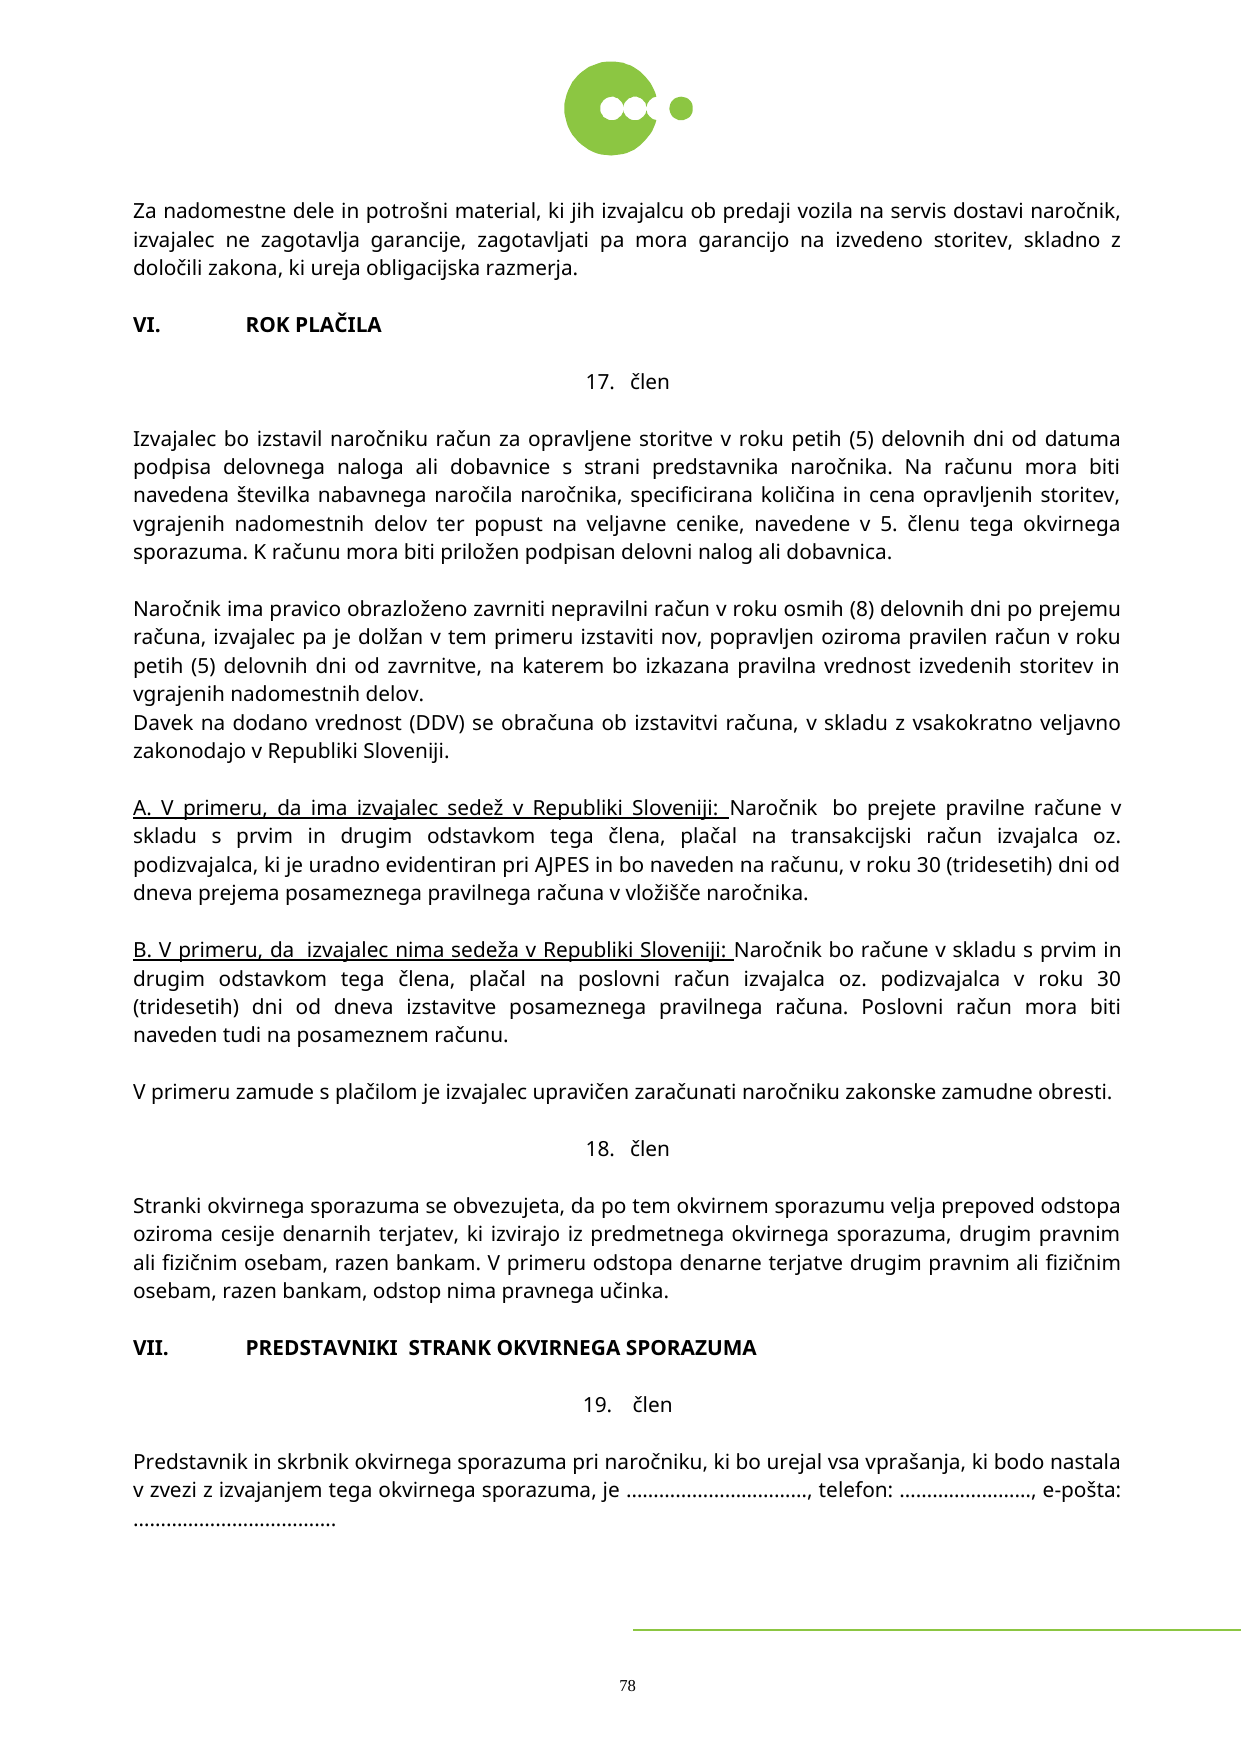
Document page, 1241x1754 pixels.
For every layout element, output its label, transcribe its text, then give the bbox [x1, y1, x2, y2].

list člen [133, 367, 1122, 395]
text V primeru zamude s plačilom je izvajalec upravičen zaračunati naročniku zakonske zamudne obresti. [133, 1077, 1122, 1106]
text Davek na dodano vrednost (DDV) se obračuna ob izstavitvi računa, v skladu z vsakokratno veljavno zakonodajo v Republiki Sloveniji. [133, 708, 1122, 764]
list člen [133, 1390, 1122, 1419]
text Izvajalec bo izstavil naročniku račun za opravljene storitve v roku petih (5) delovnih dni od datuma podpisa delovnega naloga ali dobavnice s strani predstavnika naročnika. Na računu mora biti navedena številka nabavnega naročila naročnika, specificirana količina in cena opravljenih storitev, vgrajenih nadomestnih delov ter popust na veljavne cenike, navedene v 5. členu tega okvirnega sporazuma. K računu mora biti priložen podpisan delovni nalog ali dobavnica. [133, 424, 1122, 566]
text A. V primeru, da ima izvajalec sedež v Republiki Sloveniji: Naročnik bo prejete pravilne račune v skladu s prvim in drugim odstavkom tega člena, plačal na transakcijski račun izvajalca oz. podizvajalca, ki je uradno evidentiran pri AJPES in bo naveden na računu, v roku 30 (tridesetih) dni od dneva prejema posameznega pravilnega računa v vložišče naročnika. [133, 793, 1122, 907]
list ROK PLAČILA [133, 310, 1122, 338]
text Za nadomestne dele in potrošni material, ki jih izvajalcu ob predaji vozila na servis dostavi naročnik, izvajalec ne zagotavlja garancije, zagotavljati pa mora garancijo na izvedeno storitev, skladno z določili zakona, ki ureja obligacijska razmerja. [133, 196, 1122, 282]
list člen [133, 1134, 1122, 1163]
list PREDSTAVNIKI STRANK OKVIRNEGA SPORAZUMA [133, 1333, 1122, 1362]
text Naročnik ima pravico obrazloženo zavrniti nepravilni račun v roku osmih (8) delovnih dni po prejemu računa, izvajalec pa je dolžan v tem primeru izstaviti nov, popravljen oziroma pravilen račun v roku petih (5) delovnih dni od zavrnitve, na katerem bo izkazana pravilna vrednost izvedenih storitev in vgrajenih nadomestnih delov. [133, 594, 1122, 708]
text Stranki okvirnega sporazuma se obvezujeta, da po tem okvirnem sporazumu velja prepoved odstopa oziroma cesije denarnih terjatev, ki izvirajo iz predmetnega okvirnega sporazuma, drugim pravnim ali fizičnim osebam, razen bankam. V primeru odstopa denarne terjatve drugim pravnim ali fizičnim osebam, razen bankam, odstop nima pravnega učinka. [133, 1191, 1122, 1305]
text B. V primeru, da izvajalec nima sedeža v Republiki Sloveniji: Naročnik bo račune v skladu s prvim in drugim odstavkom tega člena, plačal na poslovni račun izvajalca oz. podizvajalca v roku 30 (tridesetih) dni od dneva izstavitve posameznega pravilnega računa. Poslovni račun mora biti naveden tudi na posameznem računu. [133, 935, 1122, 1049]
text Predstavnik in skrbnik okvirnega sporazuma pri naročniku, ki bo urejal vsa vprašanja, ki bodo nastala v zvezi z izvajanjem tega okvirnega sporazuma, je ……………………………, telefon: ……………………, e-pošta: ………………………………. [133, 1447, 1122, 1532]
